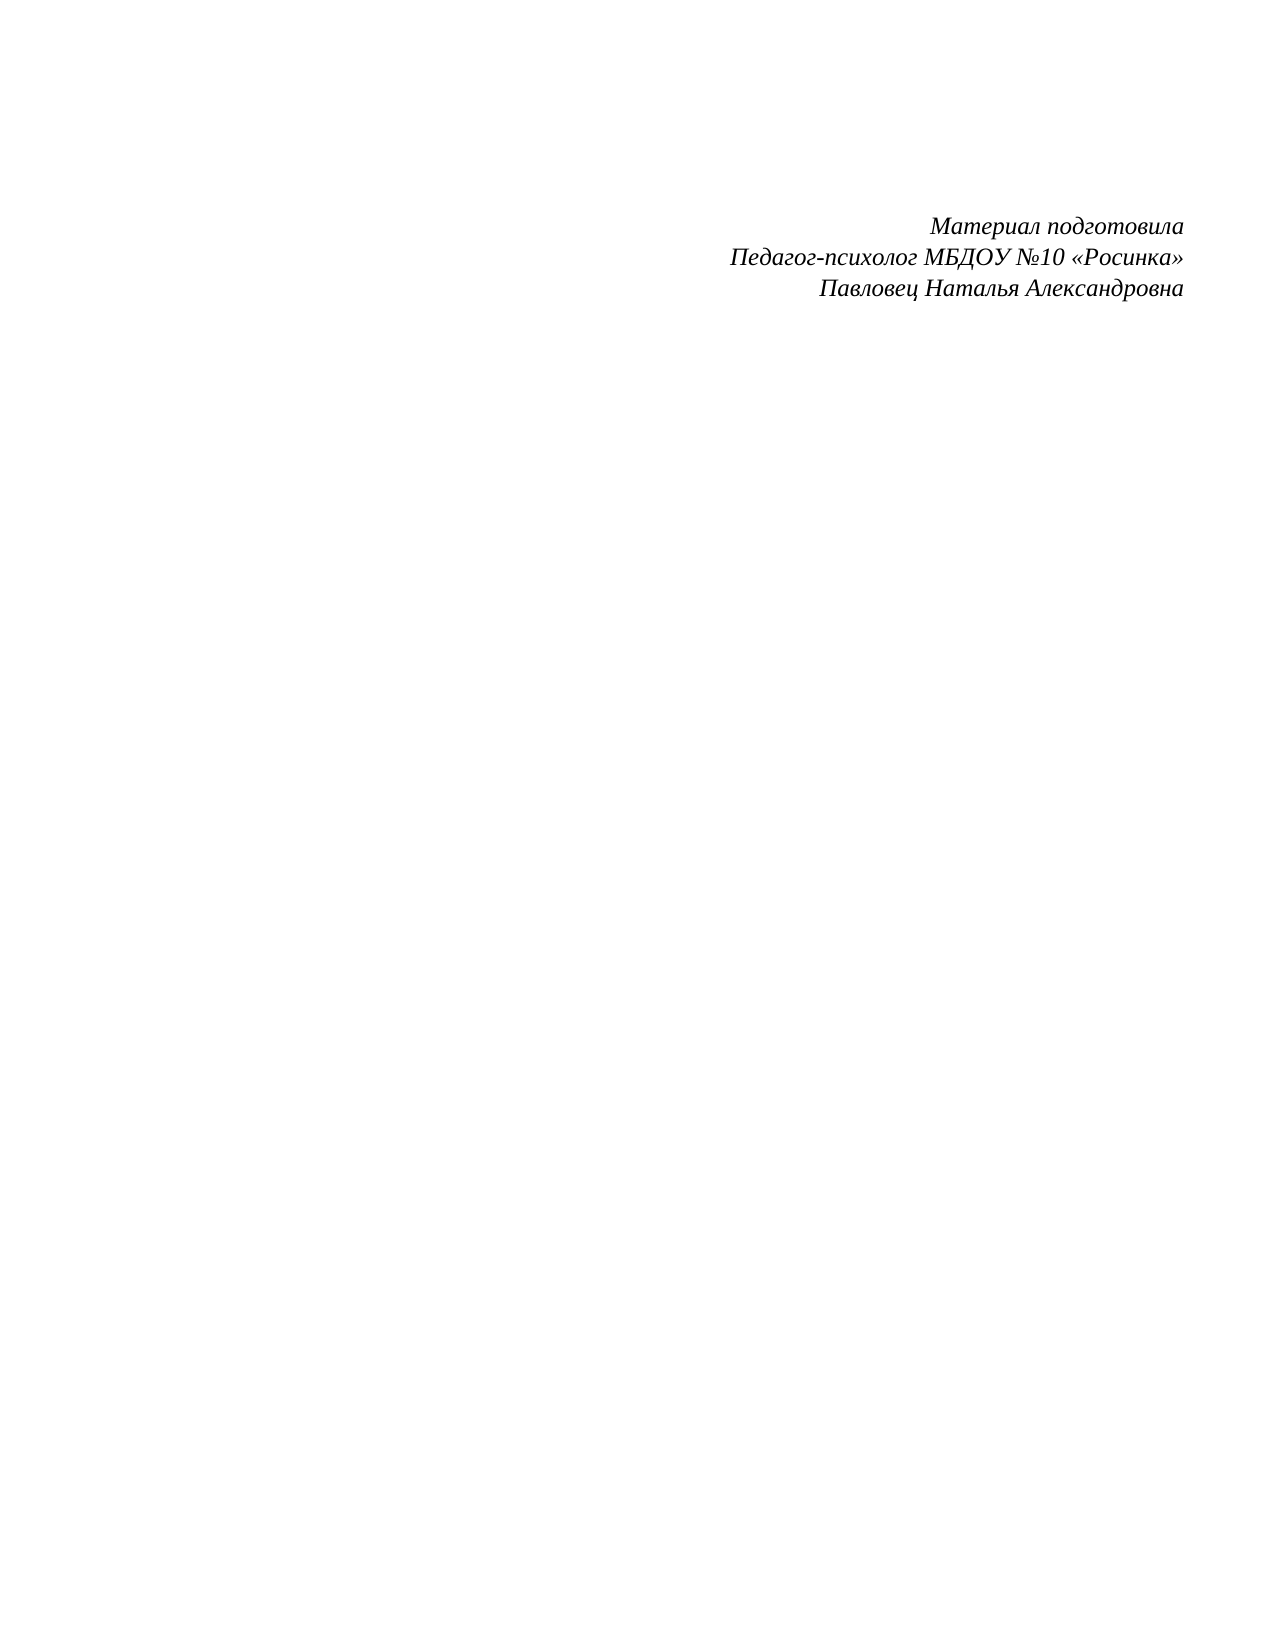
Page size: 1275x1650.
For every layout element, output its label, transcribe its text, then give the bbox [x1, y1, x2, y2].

text Материал подготовила [118, 211, 1186, 240]
text Педагог-психолог МБДОУ №10 «Росинка» [118, 242, 1186, 271]
text Павловец Наталья Александровна [118, 273, 1186, 302]
